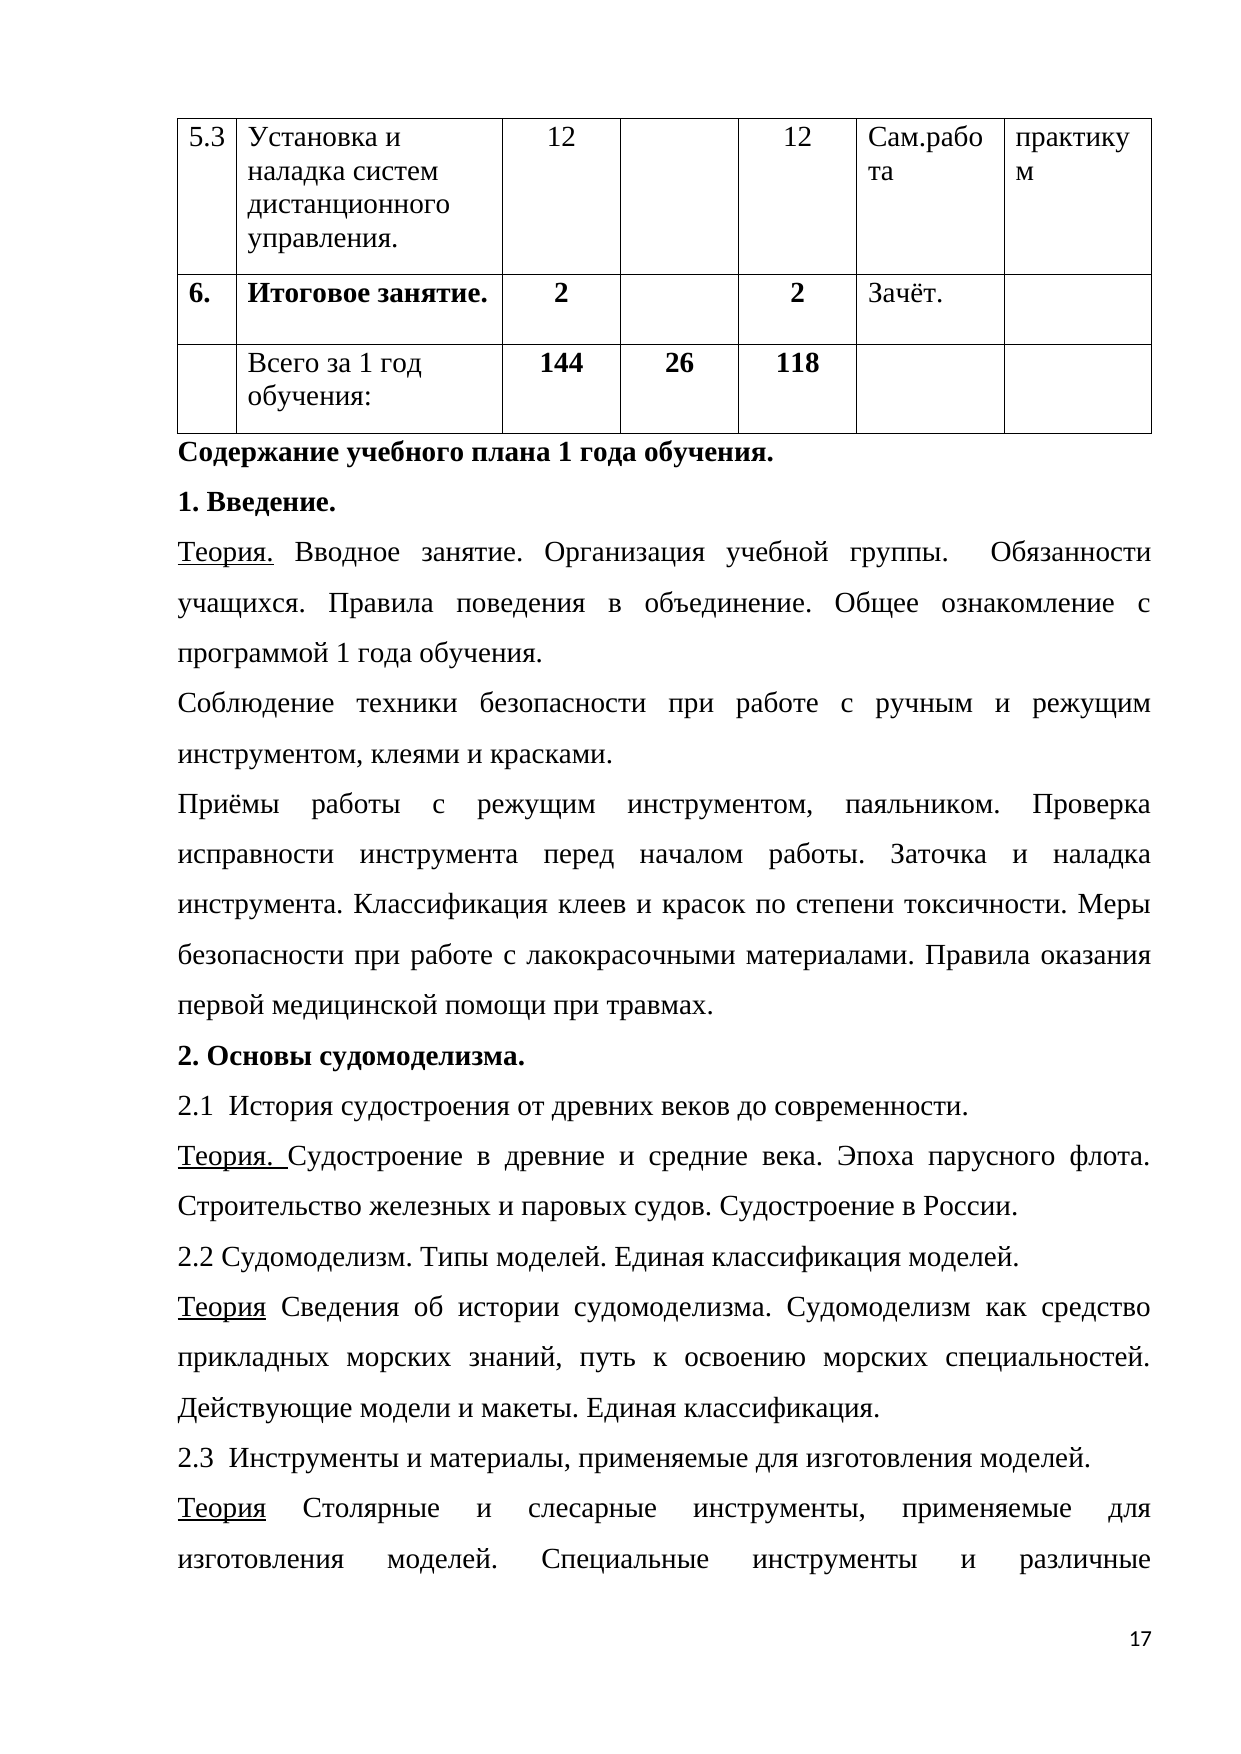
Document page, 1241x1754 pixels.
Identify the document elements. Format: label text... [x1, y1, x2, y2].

text Соблюдение техники безопасности при работе с ручным и режущим инструментом, клеями и красками. [177, 685, 1152, 769]
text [177, 1490, 1152, 1574]
table_cell [857, 345, 1004, 433]
text Теория. Судостроение в древние и средние века. Эпоха парусного флота. Строительство железных и паровых судов. Судостроение в России. [177, 1138, 1152, 1222]
text Содержание учебного плана 1 года обучения. [177, 434, 1152, 467]
text Теория Сведения об истории судомоделизма. Судомоделизм как средство прикладных морских знаний, путь к освоению морских специальностей. Действующие модели и макеты. Единая классификация. [177, 1289, 1152, 1423]
table_cell 6. [178, 275, 236, 344]
table_cell Зачёт. [857, 275, 1004, 344]
table_cell Итоговое занятие. [237, 275, 502, 344]
text 2.1 История судостроения от древних веков до современности. [177, 1088, 1152, 1121]
text Теория. Вводное занятие. Организация учебной группы. Обязанности учащихся. Правила поведения в объединение. Общее ознакомление с программой 1 года обучения. [177, 534, 1152, 669]
table_cell 2 [739, 275, 856, 344]
table_cell 118 [739, 345, 856, 433]
table_cell [1005, 345, 1151, 433]
table_cell 12 [503, 119, 620, 274]
table_cell [621, 275, 738, 344]
table_cell практикум [1005, 119, 1151, 274]
table_cell 5.3 [178, 119, 236, 274]
text 2.3 Инструменты и материалы, применяемые для изготовления моделей. [177, 1440, 1152, 1474]
table_cell Сам.работа [857, 119, 1004, 274]
table_cell 2 [503, 275, 620, 344]
text 1. Введение. [177, 484, 1152, 518]
table_cell [178, 345, 236, 433]
table_cell 144 [503, 345, 620, 433]
table_cell Всего за 1 год обучения: [237, 345, 502, 433]
table_cell [621, 119, 738, 274]
text 2. Основы судомоделизма. [177, 1038, 1152, 1071]
table_cell [1005, 275, 1151, 344]
table_cell 26 [621, 345, 738, 433]
table_cell Установка и наладка систем дистанционного управления. [237, 119, 502, 274]
table_cell 12 [739, 119, 856, 274]
text 2.2 Судомоделизм. Типы моделей. Единая классификация моделей. [177, 1239, 1152, 1272]
text Приёмы работы с режущим инструментом, паяльником. Проверка исправности инструмента перед началом работы. Заточка и наладка инструмента. Классификация клеев и красок по степени токсичности. Меры безопасности при работе с лакокрасочными материалами. Правила оказания первой медицинской помощи при травмах. [177, 786, 1152, 1021]
